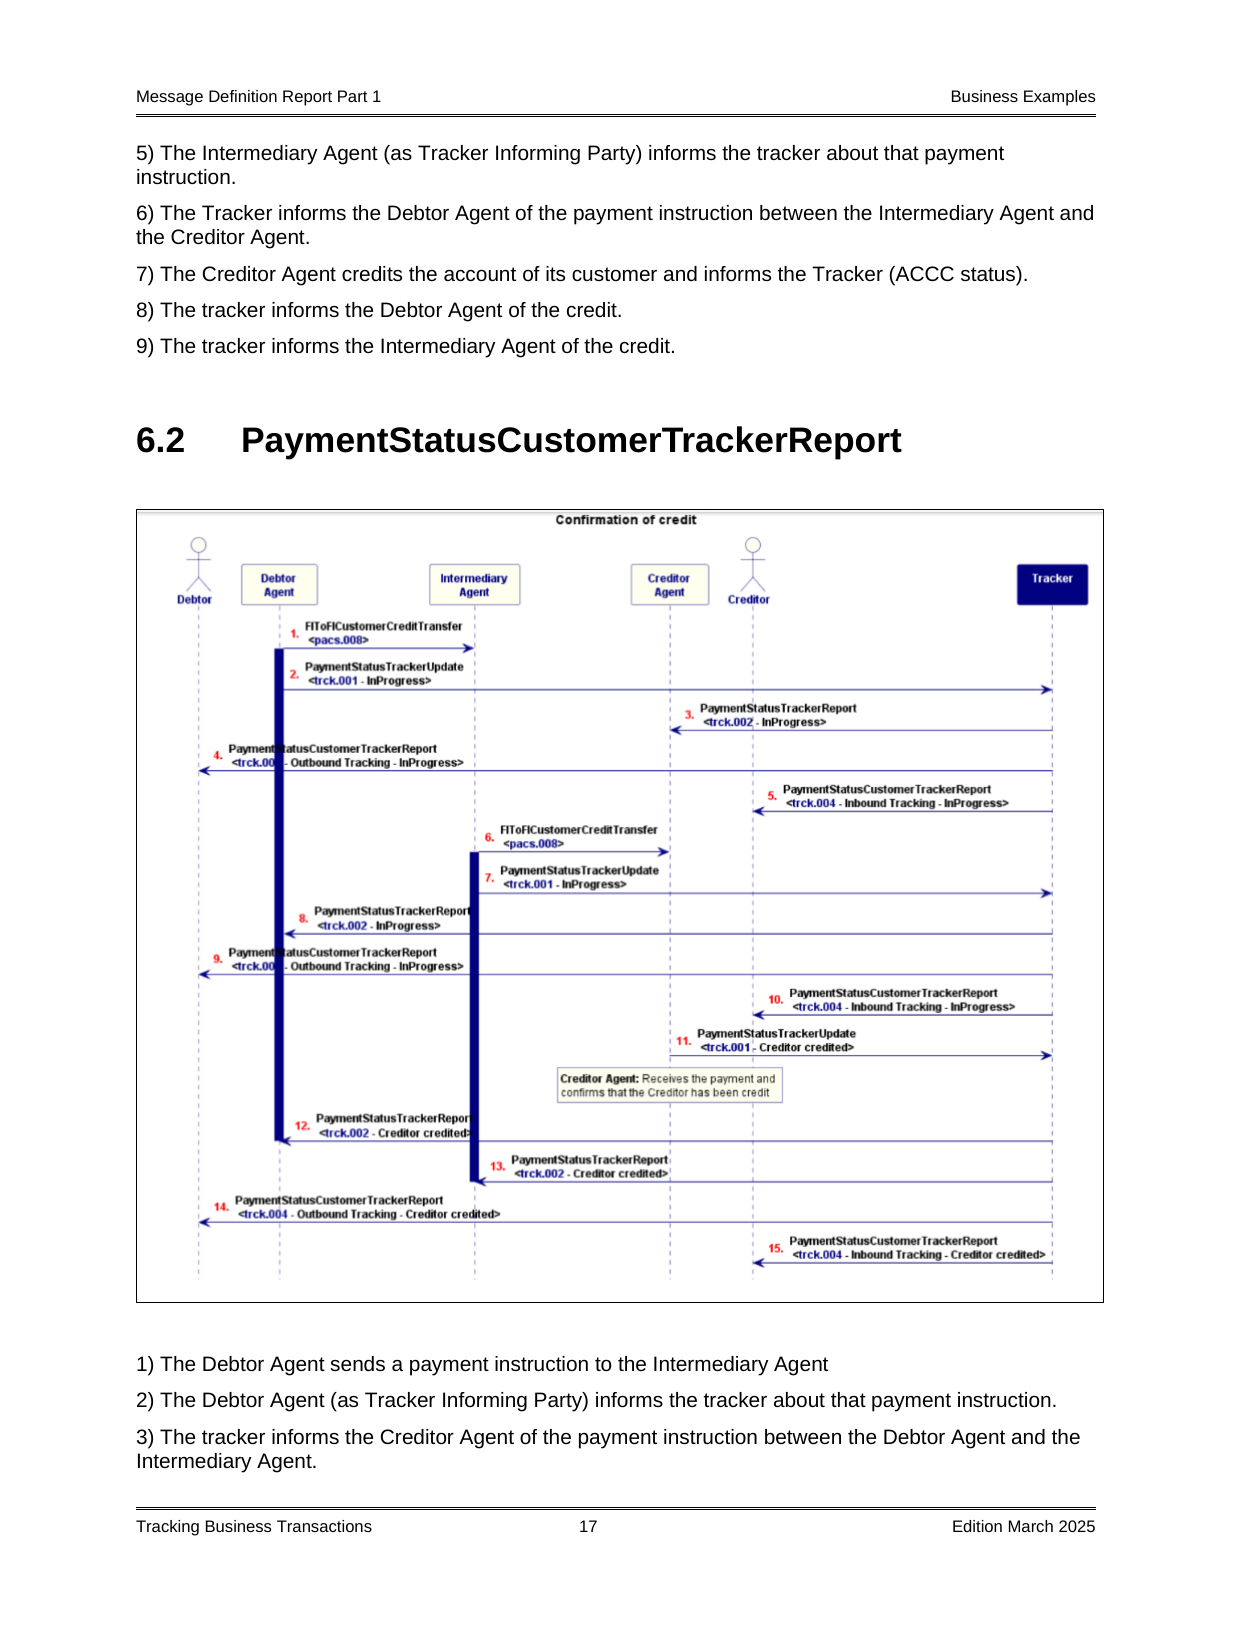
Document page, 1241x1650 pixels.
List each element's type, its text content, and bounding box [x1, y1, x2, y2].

text 2) The Debtor Agent (as Tracker Informing Party) informs the tracker about that payment instruction. [136, 1388, 1104, 1412]
text 7) The Creditor Agent credits the account of its customer and informs the Tracker (ACCC status). [136, 261, 1104, 285]
text 5) The Intermediary Agent (as Tracker Informing Party) informs the tracker about that payment instruction. [136, 141, 1104, 188]
text 6) The Tracker informs the Debtor Agent of the payment instruction between the Intermediary Agent and the Creditor Agent. [136, 201, 1104, 249]
picture [137, 510, 1103, 1302]
text 8) The tracker informs the Debtor Agent of the credit. [136, 298, 1104, 322]
subtitle PaymentStatusCustomerTrackerReport [136, 420, 1104, 460]
text 9) The tracker informs the Intermediary Agent of the credit. [136, 334, 1104, 358]
text 1) The Debtor Agent sends a payment instruction to the Intermediary Agent [136, 1352, 1104, 1376]
text 3) The tracker informs the Creditor Agent of the payment instruction between the Debtor Agent and the Intermediary Agent. [136, 1424, 1104, 1472]
